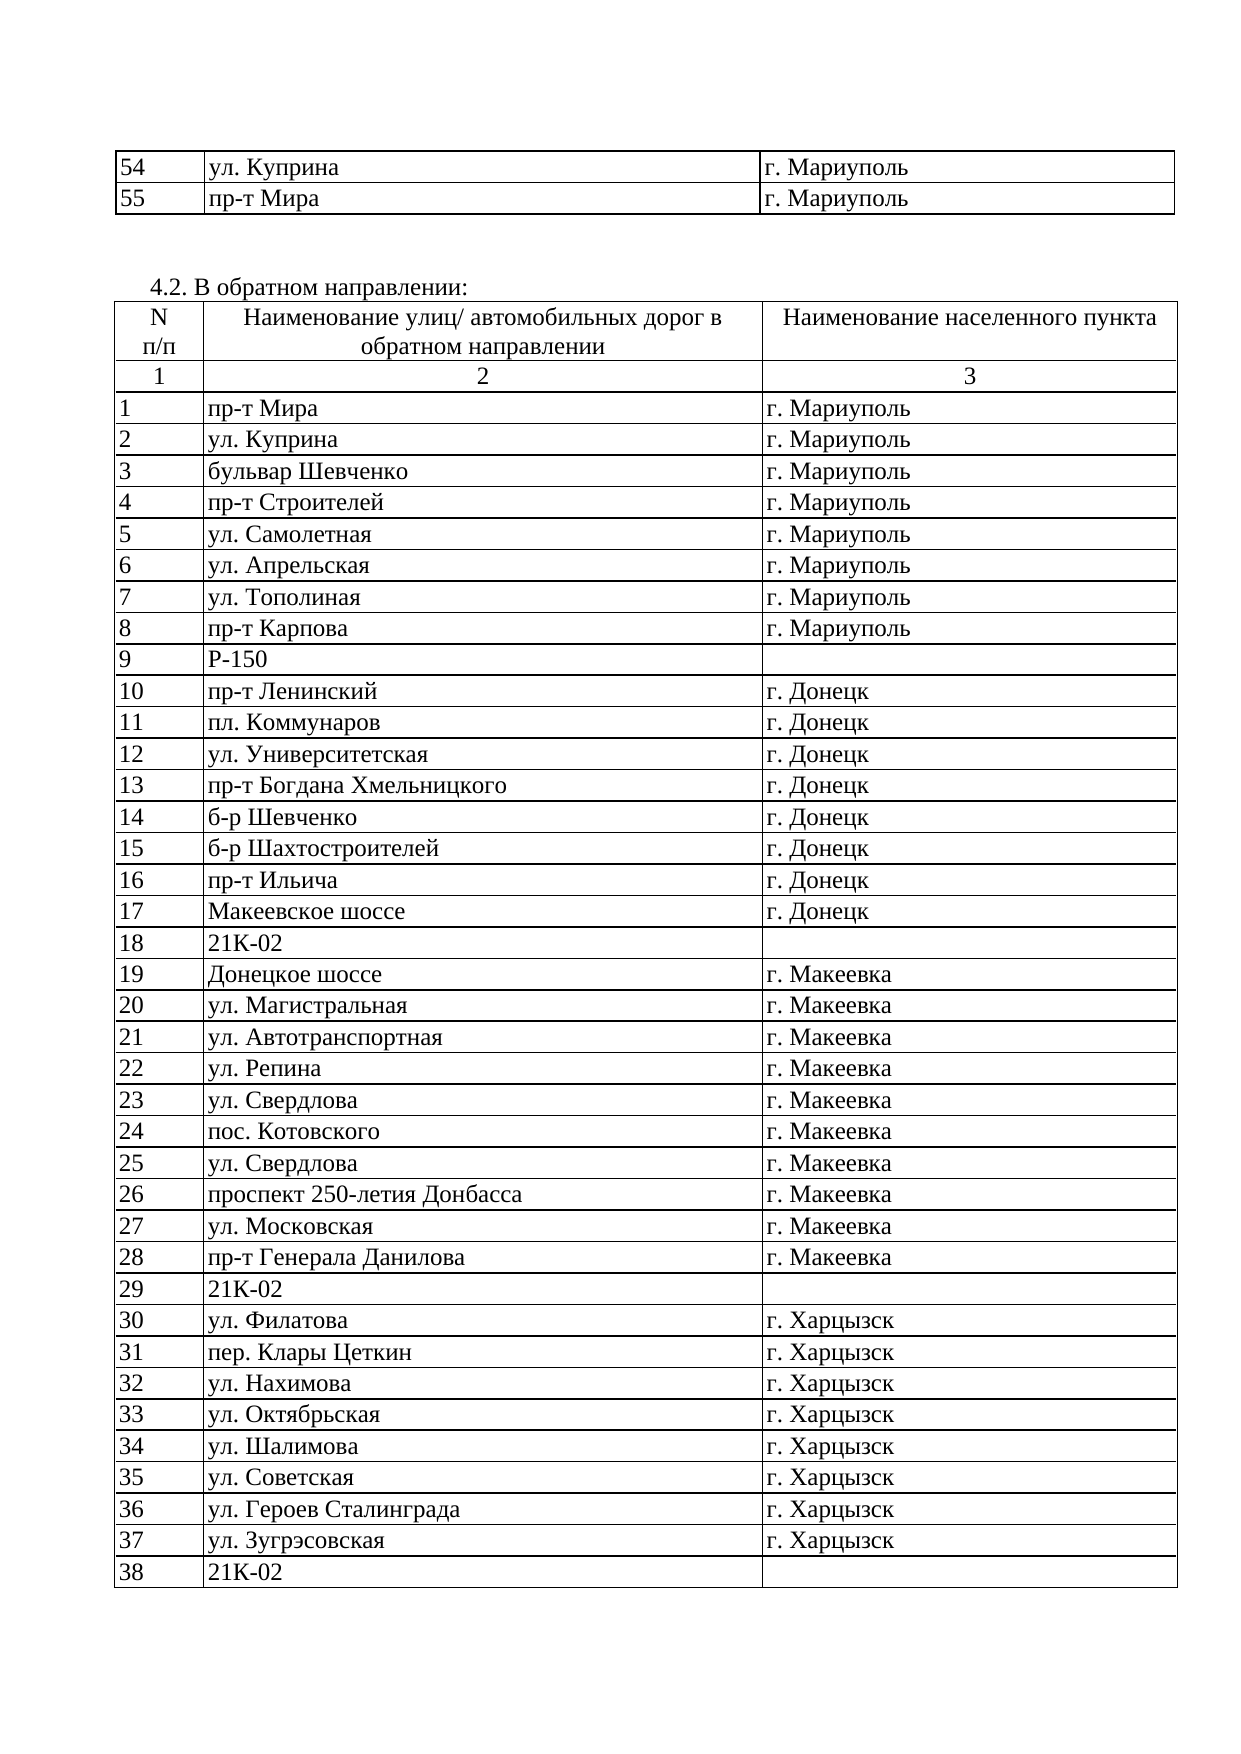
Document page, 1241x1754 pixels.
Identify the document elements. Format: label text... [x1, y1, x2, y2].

table_cell 28 [115, 1242, 203, 1272]
table_cell пос. Котовского [204, 1116, 762, 1146]
table_cell ул. Куприна [204, 424, 762, 454]
table_cell 12 [115, 738, 203, 769]
table_cell г. Донецк [763, 863, 1177, 894]
table_cell 9 [115, 644, 203, 674]
table_cell 35 [115, 1462, 203, 1492]
table_cell ул. Автотранспортная [204, 1022, 762, 1052]
table_cell г. Донецк [763, 769, 1177, 800]
table_cell г. Макеевка [763, 1178, 1177, 1209]
table_cell 21К-02 [204, 1557, 762, 1587]
table_cell пр-т Ленинский [204, 676, 762, 706]
table_cell 14 [115, 801, 203, 832]
table_cell 19 [115, 959, 203, 989]
table_cell г. Харцызск [763, 1366, 1177, 1398]
table_cell 1 [115, 361, 203, 391]
table_cell г. Макеевка [763, 1241, 1177, 1272]
table_cell [763, 1555, 1177, 1587]
table_cell 8 [115, 613, 203, 643]
table_cell г. Мариуполь [761, 183, 1174, 213]
table_header Наименование улиц/ автомобильных дорог в обратном направлении [204, 302, 762, 360]
table_cell г. Макеевка [763, 1083, 1177, 1115]
table_cell 24 [115, 1116, 203, 1146]
text 4.2. В обратном направлении: [150, 272, 1090, 301]
table_cell пер. Клары Цеткин [204, 1337, 762, 1366]
table_cell пр-т Ильича [204, 865, 762, 894]
table_cell 26 [115, 1179, 203, 1209]
table_header Наименование населенного пункта [763, 302, 1177, 360]
table_cell ул. Самолетная [204, 519, 762, 548]
table_cell 21 [115, 1021, 203, 1052]
table_cell г. Мариуполь [763, 423, 1177, 454]
table_cell 3 [763, 360, 1177, 391]
table_cell ул. Советская [204, 1462, 762, 1492]
table_cell г. Харцызск [763, 1304, 1177, 1335]
table_cell Р-150 [204, 645, 762, 674]
table_cell 36 [115, 1493, 203, 1524]
table_cell 18 [115, 927, 203, 957]
table_cell ул. Филатова [204, 1305, 762, 1335]
table_cell г. Мариуполь [763, 517, 1177, 548]
table_cell 34 [115, 1430, 203, 1461]
table_cell ул. Университетская [204, 739, 762, 769]
table_cell [763, 1272, 1177, 1303]
table_cell 15 [115, 833, 203, 863]
table_cell 21К-02 [204, 928, 762, 957]
table_cell 27 [115, 1210, 203, 1241]
table_cell 55 [117, 183, 204, 213]
table_cell ул. Нахимова [204, 1368, 762, 1398]
table_cell 54 [117, 152, 204, 181]
table_cell 31 [115, 1336, 203, 1366]
table_cell бульвар Шевченко [204, 456, 762, 486]
table_cell ул. Куприна [205, 152, 759, 181]
table_cell 3 [115, 455, 203, 486]
table_cell ул. Московская [204, 1211, 762, 1241]
table_cell пл. Коммунаров [204, 707, 762, 737]
table_cell г. Макеевка [763, 1020, 1177, 1052]
table_cell г. Мариуполь [763, 549, 1177, 580]
table_cell 33 [115, 1399, 203, 1429]
table_cell пр-т Генерала Данилова [204, 1242, 762, 1272]
table_cell 21К-02 [204, 1274, 762, 1303]
table_cell 13 [115, 770, 203, 800]
table_cell пр-т Строителей [204, 487, 762, 517]
table_cell ул. Октябрьская [204, 1400, 762, 1429]
table_cell 6 [115, 550, 203, 580]
table_cell г. Макеевка [763, 958, 1177, 989]
table_cell ул. Зугрэсовская [204, 1525, 762, 1555]
table_cell г. Донецк [763, 895, 1177, 926]
table_cell ул. Тополиная [204, 582, 762, 611]
table_cell г. Донецк [763, 800, 1177, 832]
table_cell б-р Шахтостроителей [204, 833, 762, 863]
table_cell ул. Свердлова [204, 1148, 762, 1178]
table_cell 17 [115, 896, 203, 926]
table_cell 22 [115, 1053, 203, 1083]
table_cell 1 [115, 392, 203, 423]
table_cell ул. Апрельская [204, 550, 762, 580]
table_cell г. Харцызск [763, 1429, 1177, 1461]
table_cell 20 [115, 990, 203, 1020]
table_cell 30 [115, 1305, 203, 1335]
table_cell г. Макеевка [763, 989, 1177, 1020]
table_cell пр-т Богдана Хмельницкого [204, 770, 762, 800]
table_cell ул. Свердлова [204, 1085, 762, 1115]
table_header N п/п [115, 302, 203, 360]
table_cell Донецкое шоссе [204, 959, 762, 989]
table_cell г. Харцызск [763, 1398, 1177, 1429]
table_cell ул. Шалимова [204, 1431, 762, 1461]
table_cell г. Мариуполь [763, 391, 1177, 423]
table_cell ул. Магистральная [204, 991, 762, 1020]
table_cell г. Донецк [763, 674, 1177, 706]
table_cell ул. Героев Сталинграда [204, 1494, 762, 1524]
table_cell г. Макеевка [763, 1209, 1177, 1241]
table_cell г. Мариуполь [763, 454, 1177, 486]
table_cell 38 [115, 1556, 203, 1587]
table_cell 2 [115, 424, 203, 454]
table_cell г. Харцызск [763, 1524, 1177, 1555]
table_cell 11 [115, 707, 203, 737]
table_cell 5 [115, 518, 203, 548]
table_cell г. Мариуполь [761, 152, 1174, 181]
table_cell Макеевское шоссе [204, 896, 762, 926]
table_cell г. Мариуполь [763, 486, 1177, 517]
table_cell г. Харцызск [763, 1461, 1177, 1492]
table_cell проспект 250-летия Донбасса [204, 1179, 762, 1209]
table_cell 23 [115, 1084, 203, 1115]
table_cell г. Харцызск [763, 1335, 1177, 1366]
table_cell г. Мариуполь [763, 611, 1177, 643]
table_cell пр-т Мира [205, 183, 759, 213]
table_cell г. Харцызск [763, 1492, 1177, 1524]
table_cell 4 [115, 487, 203, 517]
table_cell б-р Шевченко [204, 802, 762, 832]
table_cell г. Донецк [763, 832, 1177, 863]
table_cell [763, 643, 1177, 674]
table_cell г. Макеевка [763, 1052, 1177, 1083]
table_cell г. Макеевка [763, 1115, 1177, 1146]
table_cell 7 [115, 581, 203, 611]
table_cell [763, 926, 1177, 957]
table_cell г. Донецк [763, 706, 1177, 737]
table_cell ул. Репина [204, 1053, 762, 1083]
table_cell г. Мариуполь [763, 580, 1177, 611]
table_cell 2 [204, 361, 762, 391]
table_cell 32 [115, 1368, 203, 1398]
table_cell 37 [115, 1525, 203, 1555]
table_cell 25 [115, 1147, 203, 1178]
table_cell 29 [115, 1273, 203, 1303]
table_cell 16 [115, 864, 203, 894]
table_cell г. Макеевка [763, 1146, 1177, 1178]
table_cell г. Донецк [763, 737, 1177, 769]
table_cell пр-т Карпова [204, 613, 762, 643]
table_cell пр-т Мира [204, 393, 762, 423]
table_cell 10 [115, 675, 203, 706]
